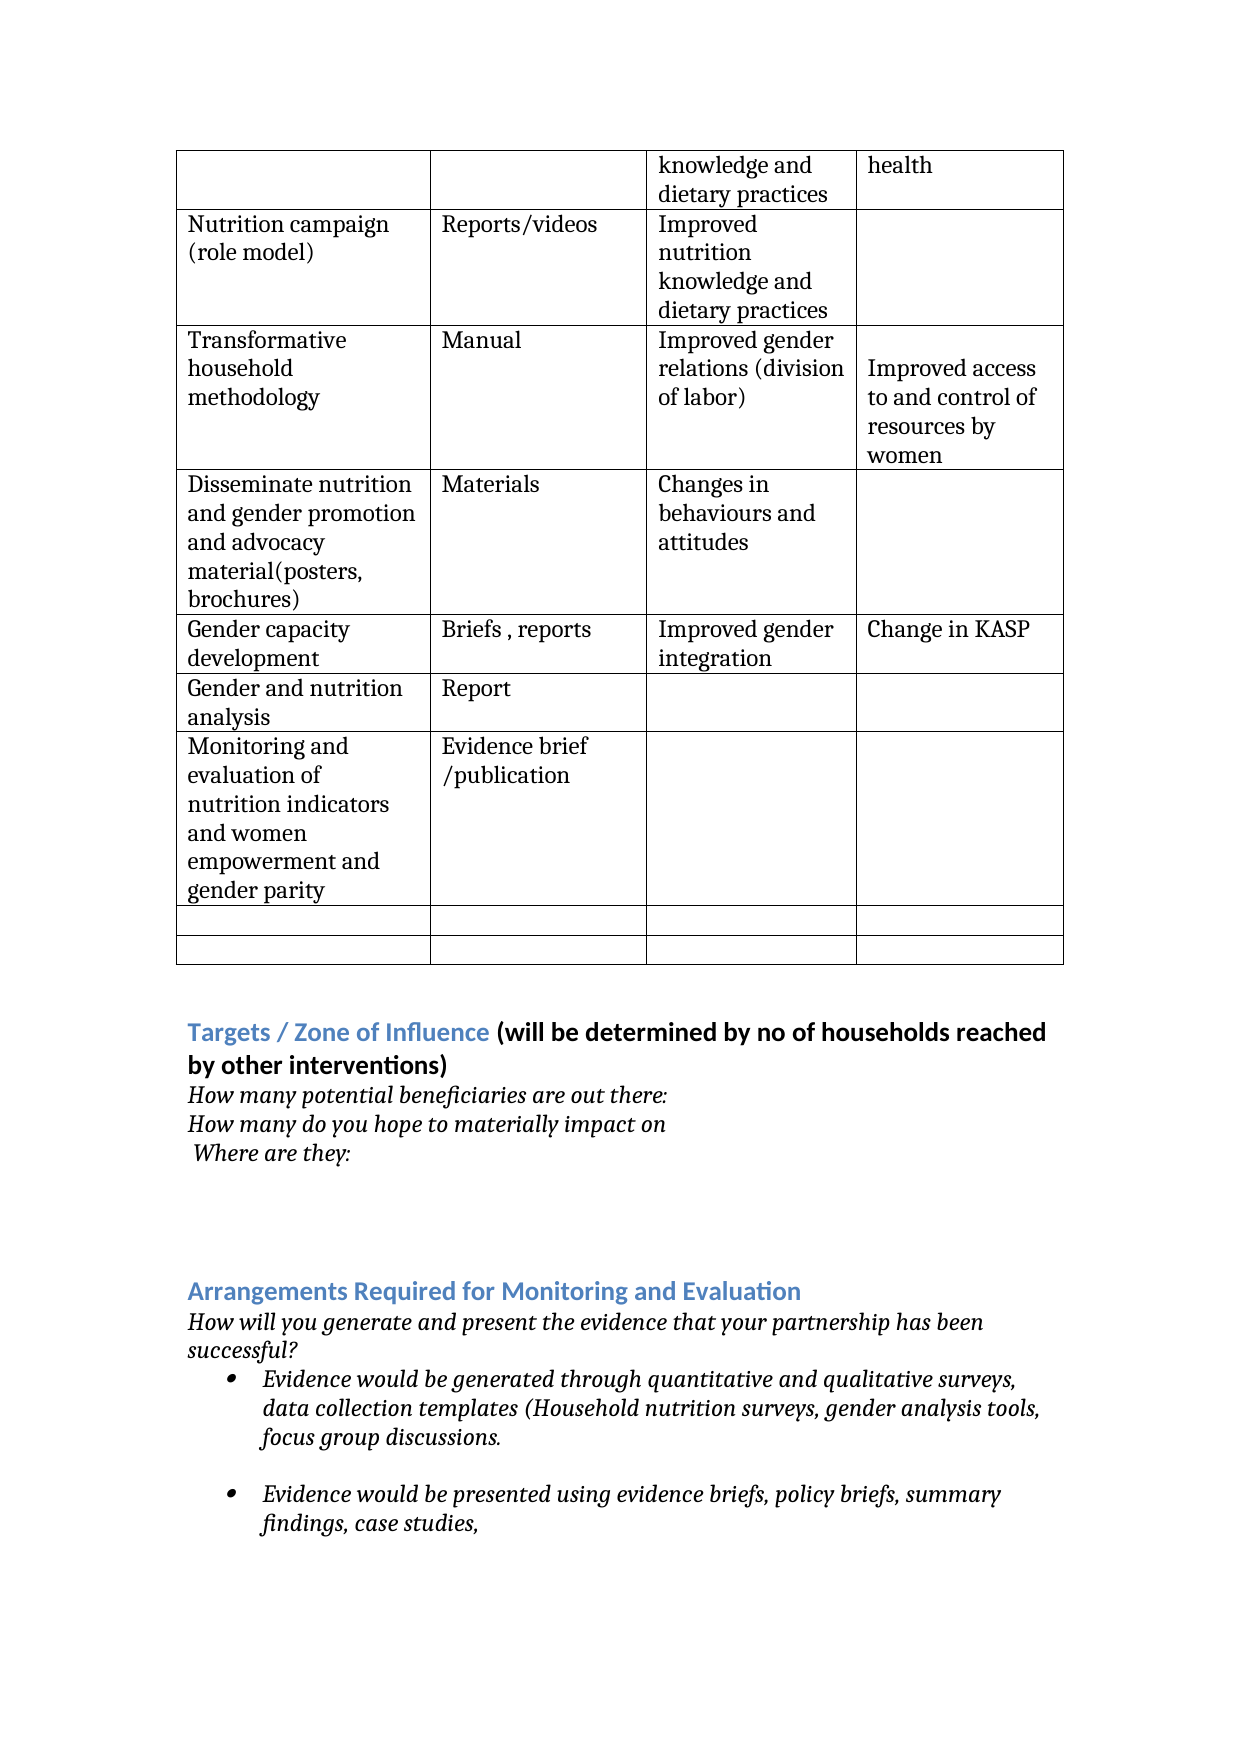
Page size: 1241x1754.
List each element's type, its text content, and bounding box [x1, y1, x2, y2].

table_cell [431, 151, 646, 208]
table_cell Gender and nutrition analysis [177, 674, 430, 731]
table_cell Gender capacity development [177, 615, 430, 673]
table_cell [431, 906, 646, 934]
table_cell [177, 936, 430, 964]
table_cell Evidence brief /publication [431, 732, 646, 905]
table_cell Nutrition campaign (role model) [177, 210, 430, 324]
table_cell [857, 674, 1063, 731]
table_cell [431, 936, 646, 964]
subtitle Targets / Zone of Influence (will be determined by no of households reached by other interventions) [187, 1015, 1053, 1081]
table_cell Changes in behaviours and attitudes [647, 470, 856, 614]
table_cell Manual [431, 326, 646, 469]
table_cell [857, 470, 1063, 614]
table_cell [647, 732, 856, 905]
table_cell [857, 936, 1063, 964]
table_cell Materials [431, 470, 646, 614]
table_cell Disseminate nutrition and gender promotion and advocacy material(posters, brochures) [177, 470, 430, 614]
text How will you generate and present the evidence that your partnership has been successful? [187, 1307, 1053, 1365]
list Evidence would be generated through quantitative and qualitative surveys, data collection templates (Household nutrition surveys, gender analysis tools, focus group discussions. [225, 1365, 1053, 1451]
text How many do you hope to materially impact on [187, 1110, 1053, 1138]
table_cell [647, 210, 856, 324]
table_cell Transformative household methodology [177, 326, 430, 469]
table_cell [647, 151, 856, 208]
table_cell Monitoring and evaluation of nutrition indicators and women empowerment and gender parity [177, 732, 430, 905]
table_cell Improved gender relations (division of labor) [647, 326, 856, 469]
text Where are they: [187, 1138, 1053, 1167]
subtitle Arrangements Required for Monitoring and Evaluation [187, 1274, 1053, 1307]
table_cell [857, 151, 1063, 208]
list Evidence would be presented using evidence briefs, policy briefs, summary findings, case studies, [225, 1480, 1053, 1537]
table_cell Change in KASP [857, 615, 1063, 673]
table_cell Reports/videos [431, 210, 646, 324]
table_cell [177, 151, 430, 208]
table_cell Report [431, 674, 646, 731]
table_cell [647, 906, 856, 934]
table_cell [857, 210, 1063, 324]
table_cell [647, 936, 856, 964]
table_cell [857, 732, 1063, 905]
table_cell [647, 674, 856, 731]
table_cell [177, 906, 430, 934]
table_cell Briefs , reports [431, 615, 646, 673]
table_cell Improved access to and control of resources by women [857, 326, 1063, 469]
text How many potential beneficiaries are out there: [187, 1081, 1053, 1110]
table_cell [857, 906, 1063, 934]
table_cell Improved gender integration [647, 615, 856, 673]
